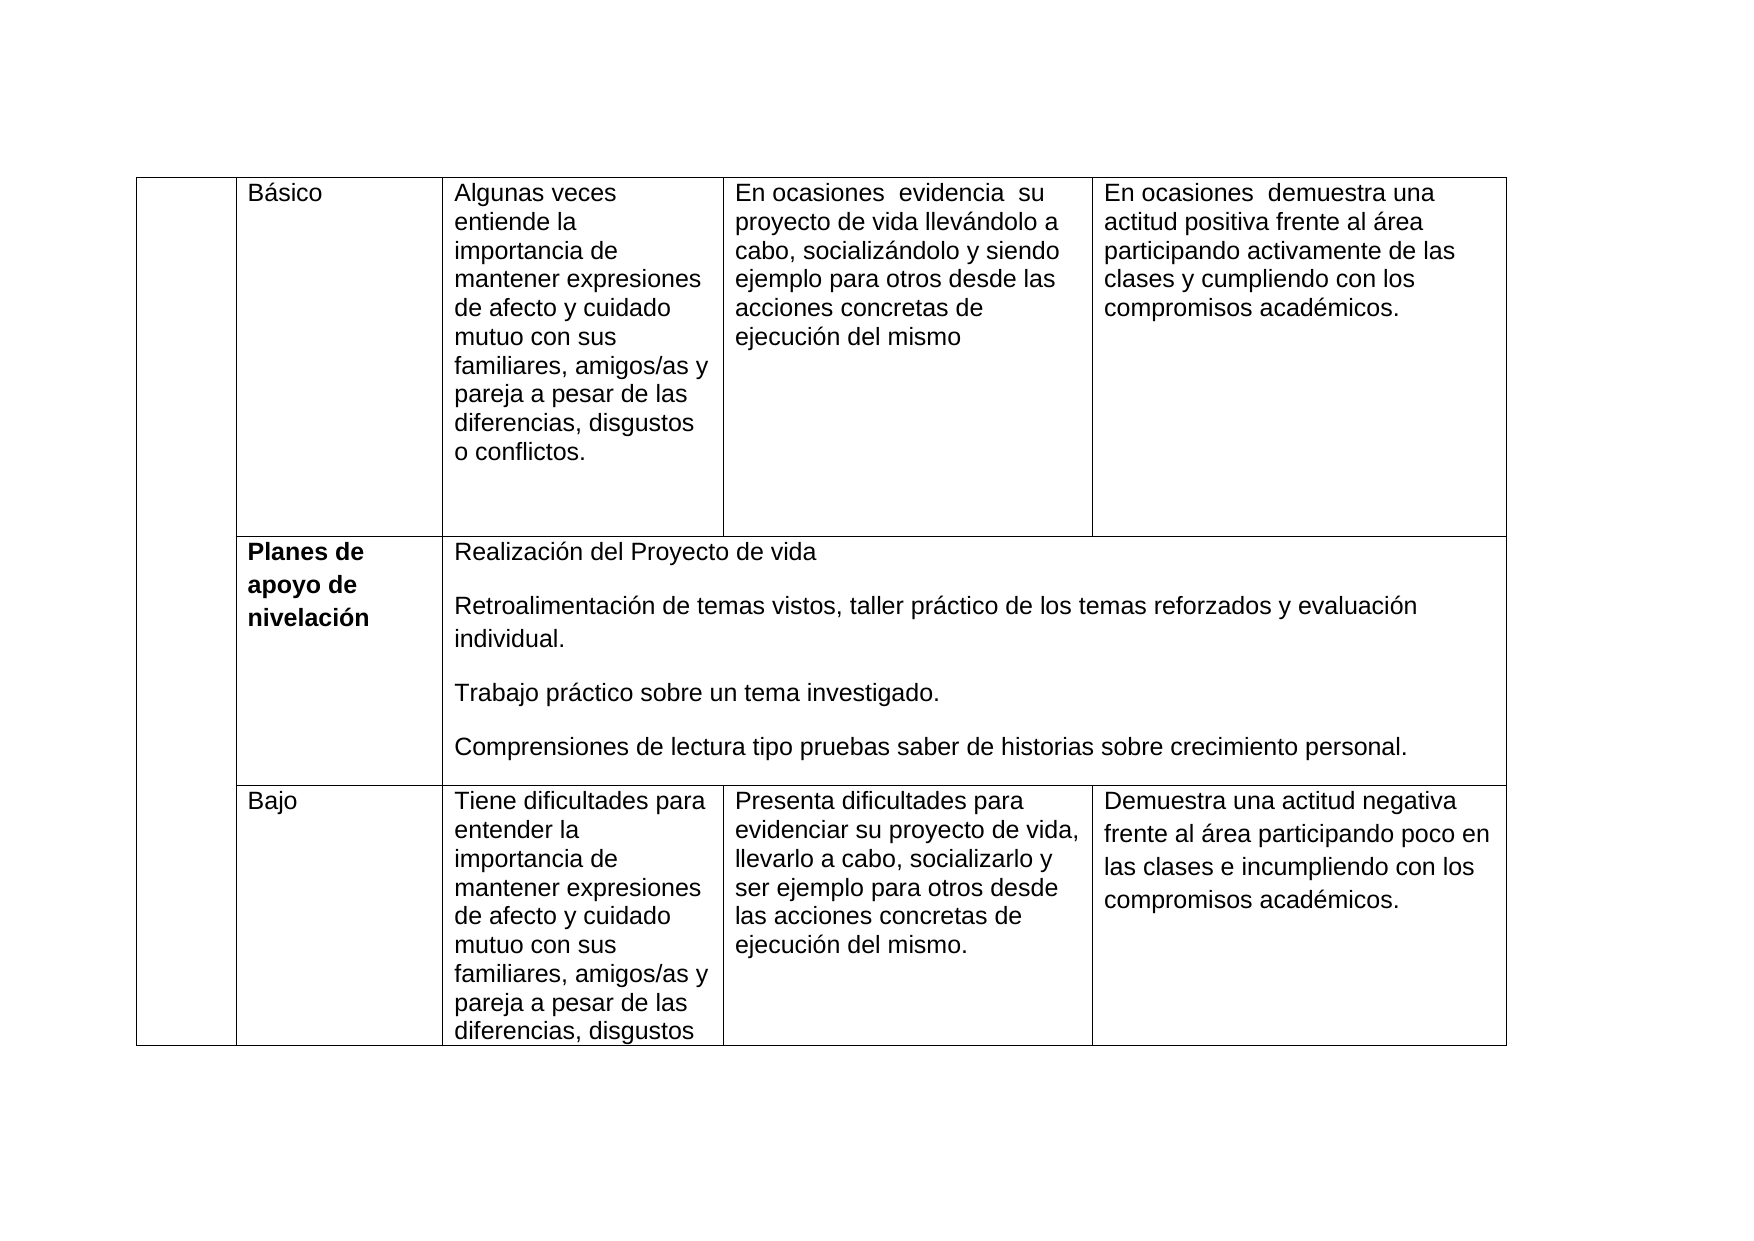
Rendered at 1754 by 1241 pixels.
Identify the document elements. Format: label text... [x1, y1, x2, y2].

table_cell En ocasiones demuestra una actitud positiva frente al área participando activamente de las clases y cumpliendo con los compromisos académicos. [1093, 178, 1506, 536]
table_cell Bajo [237, 786, 442, 1045]
table_cell Realización del Proyecto de vida Retroalimentación de temas vistos, taller práctico de los temas reforzados y evaluación individual. Trabajo práctico sobre un tema investigado. Comprensiones de lectura tipo pruebas saber de historias sobre crecimiento personal. [443, 537, 1506, 785]
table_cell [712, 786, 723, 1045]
table_cell Planes de apoyo de nivelación [237, 537, 442, 785]
table_cell Algunas veces entiende la importancia de mantener expresiones de afecto y cuidado mutuo con sus familiares, amigos/as y pareja a pesar de las diferencias, disgustos o conflictos. [443, 178, 723, 536]
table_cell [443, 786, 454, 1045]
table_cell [724, 786, 1092, 1045]
table_cell Básico [237, 178, 442, 536]
table_cell En ocasiones evidencia su proyecto de vida llevándolo a cabo, socializándolo y siendo ejemplo para otros desde las acciones concretas de ejecución del mismo [724, 178, 1092, 536]
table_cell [1093, 786, 1506, 1045]
